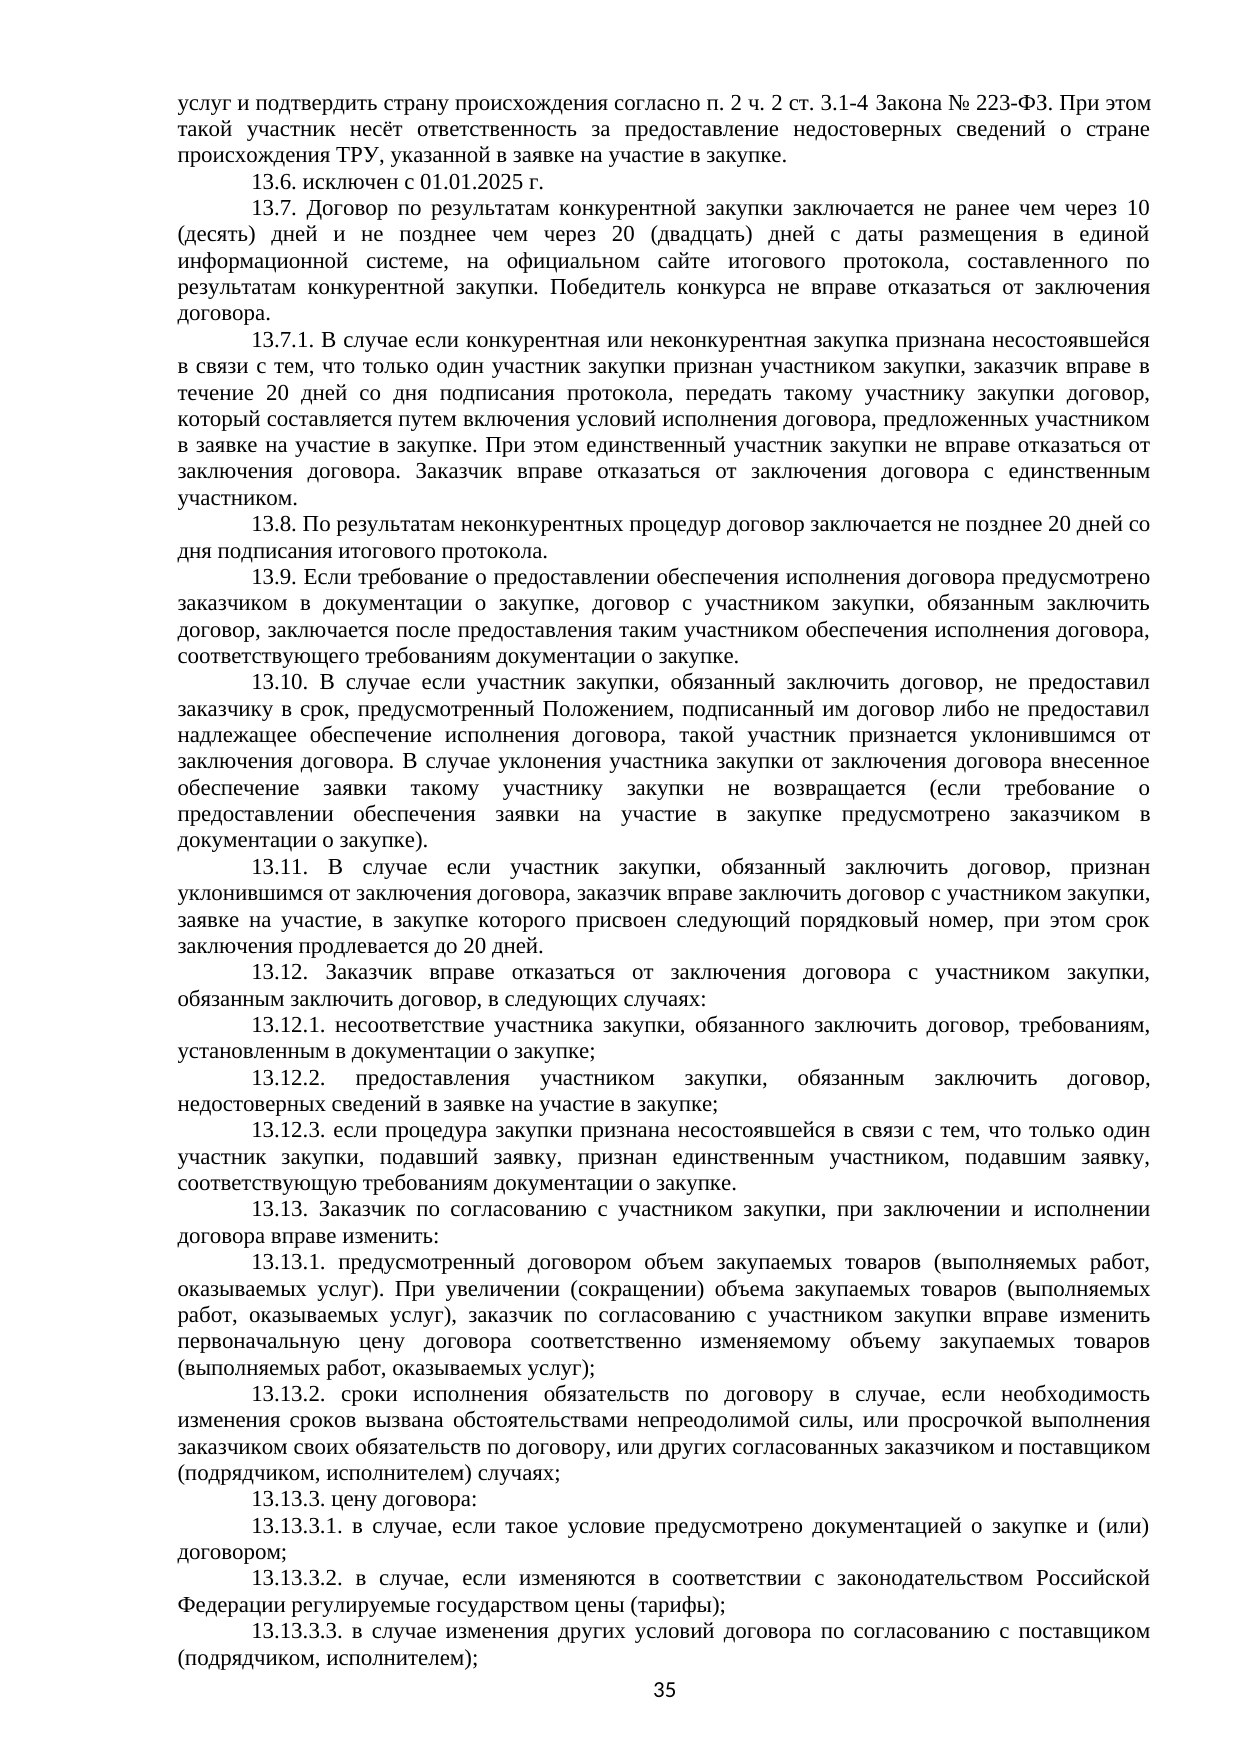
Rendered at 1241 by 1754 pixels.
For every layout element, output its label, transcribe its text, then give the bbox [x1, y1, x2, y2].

text 13.8. По результатам неконкурентных процедур договор заключается не позднее 20 дней со дня подписания итогового протокола. [177, 510, 1152, 563]
text 13.7. Договор по результатам конкурентной закупки заключается не ранее чем через 10 (десять) дней и не позднее чем через 20 (двадцать) дней с даты размещения в единой информационной системе, на официальном сайте итогового протокола, составленного по результатам конкурентной закупки. Победитель конкурса не вправе отказаться от заключения договора. [177, 194, 1152, 326]
text 13.12.3. если процедура закупки признана несостоявшейся в связи с тем, что только один участник закупки, подавший заявку, признан единственным участником, подавшим заявку, соответствующую требованиям документации о закупке. [177, 1116, 1152, 1196]
text 13.7.1. В случае если конкурентная или неконкурентная закупка признана несостоявшейся в связи с тем, что только один участник закупки признан участником закупки, заказчик вправе в течение 20 дней со дня подписания протокола, передать такому участнику закупки договор, который составляется путем включения условий исполнения договора, предложенных участником в заявке на участие в закупке. При этом единственный участник закупки не вправе отказаться от заключения договора. Заказчик вправе отказаться от заключения договора с единственным участником. [177, 326, 1152, 510]
text 13.13.3. цену договора: [177, 1485, 1152, 1512]
text 13.13.3.2. в случае, если изменяются в соответствии с законодательством Российской Федерации регулируемые государством цены (тарифы); [177, 1564, 1152, 1617]
text 13.6. исключен с 01.01.2025 г. [177, 168, 1152, 194]
text 13.9. Если требование о предоставлении обеспечения исполнения договора предусмотрено заказчиком в документации о закупке, договор с участником закупки, обязанным заключить договор, заключается после предоставления таким участником обеспечения исполнения договора, соответствующего требованиям документации о закупке. [177, 563, 1152, 668]
text 13.12.2. предоставления участником закупки, обязанным заключить договор, недостоверных сведений в заявке на участие в закупке; [177, 1064, 1152, 1116]
text 13.13.3.3. в случае изменения других условий договора по согласованию с поставщиком (подрядчиком, исполнителем); [177, 1617, 1152, 1670]
text 13.10. В случае если участник закупки, обязанный заключить договор, не предоставил заказчику в срок, предусмотренный Положением, подписанный им договор либо не предоставил надлежащее обеспечение исполнения договора, такой участник признается уклонившимся от заключения договора. В случае уклонения участника закупки от заключения договора внесенное обеспечение заявки такому участнику закупки не возвращается (если требование о предоставлении обеспечения заявки на участие в закупке предусмотрено заказчиком в документации о закупке). [177, 668, 1152, 853]
text 13.12. Заказчик вправе отказаться от заключения договора с участником закупки, обязанным заключить договор, в следующих случаях: [177, 958, 1152, 1011]
text 13.13.2. сроки исполнения обязательств по договору в случае, если необходимость изменения сроков вызвана обстоятельствами непреодолимой силы, или просрочкой выполнения заказчиком своих обязательств по договору, или других согласованных заказчиком и поставщиком (подрядчиком, исполнителем) случаях; [177, 1380, 1152, 1485]
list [177, 89, 1152, 168]
text 13.11. В случае если участник закупки, обязанный заключить договор, признан уклонившимся от заключения договора, заказчик вправе заключить договор с участником закупки, заявке на участие, в закупке которого присвоен следующий порядковый номер, при этом срок заключения продлевается до 20 дней. [177, 853, 1152, 958]
text 13.13.3.1. в случае, если такое условие предусмотрено документацией о закупке и (или) договором; [177, 1512, 1152, 1564]
text 13.12.1. несоответствие участника закупки, обязанного заключить договор, требованиям, установленным в документации о закупке; [177, 1011, 1152, 1064]
text 13.13. Заказчик по согласованию с участником закупки, при заключении и исполнении договора вправе изменить: [177, 1196, 1152, 1248]
text 13.13.1. предусмотренный договором объем закупаемых товаров (выполняемых работ, оказываемых услуг). При увеличении (сокращении) объема закупаемых товаров (выполняемых работ, оказываемых услуг), заказчик по согласованию с участником закупки вправе изменить первоначальную цену договора соответственно изменяемому объему закупаемых товаров (выполняемых работ, оказываемых услуг); [177, 1248, 1152, 1380]
